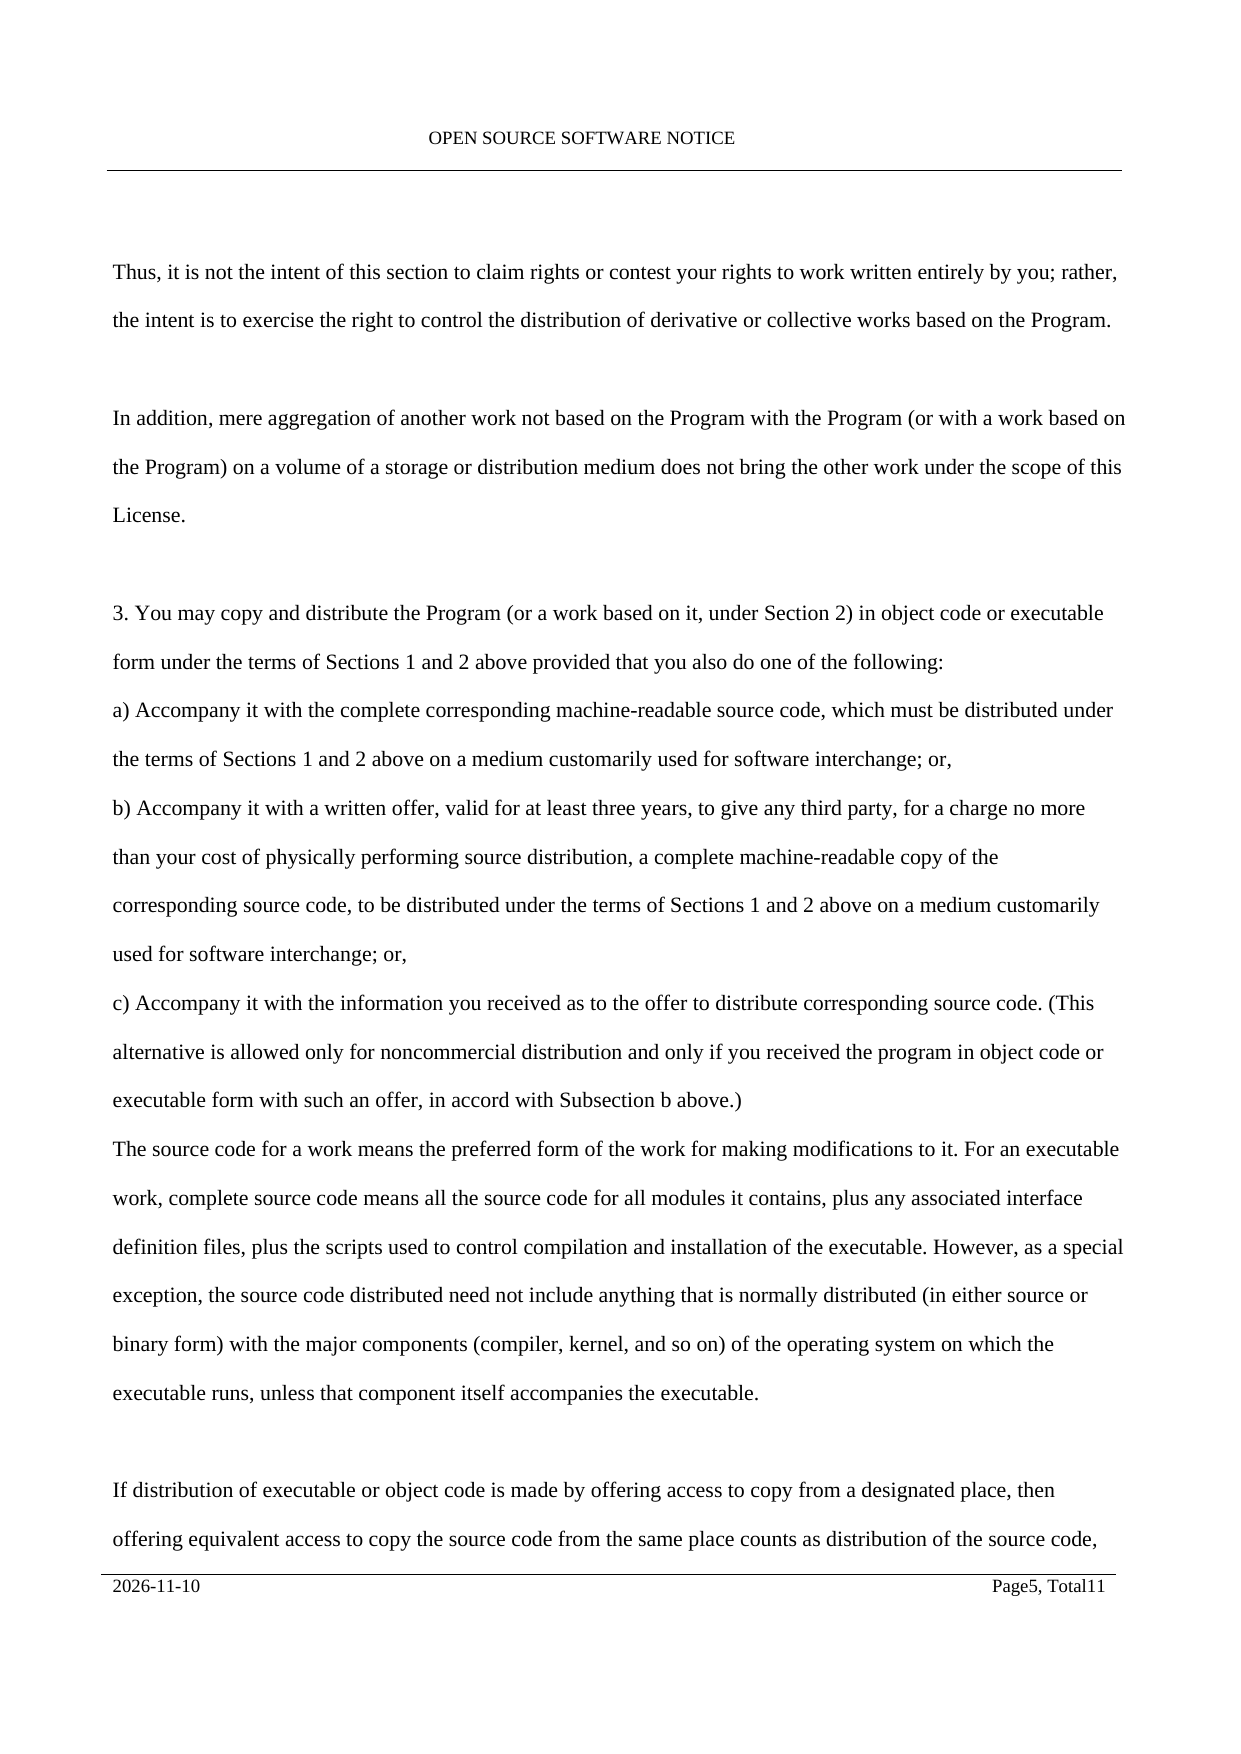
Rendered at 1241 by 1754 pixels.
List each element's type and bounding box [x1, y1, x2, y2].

text [112, 206, 1128, 1555]
